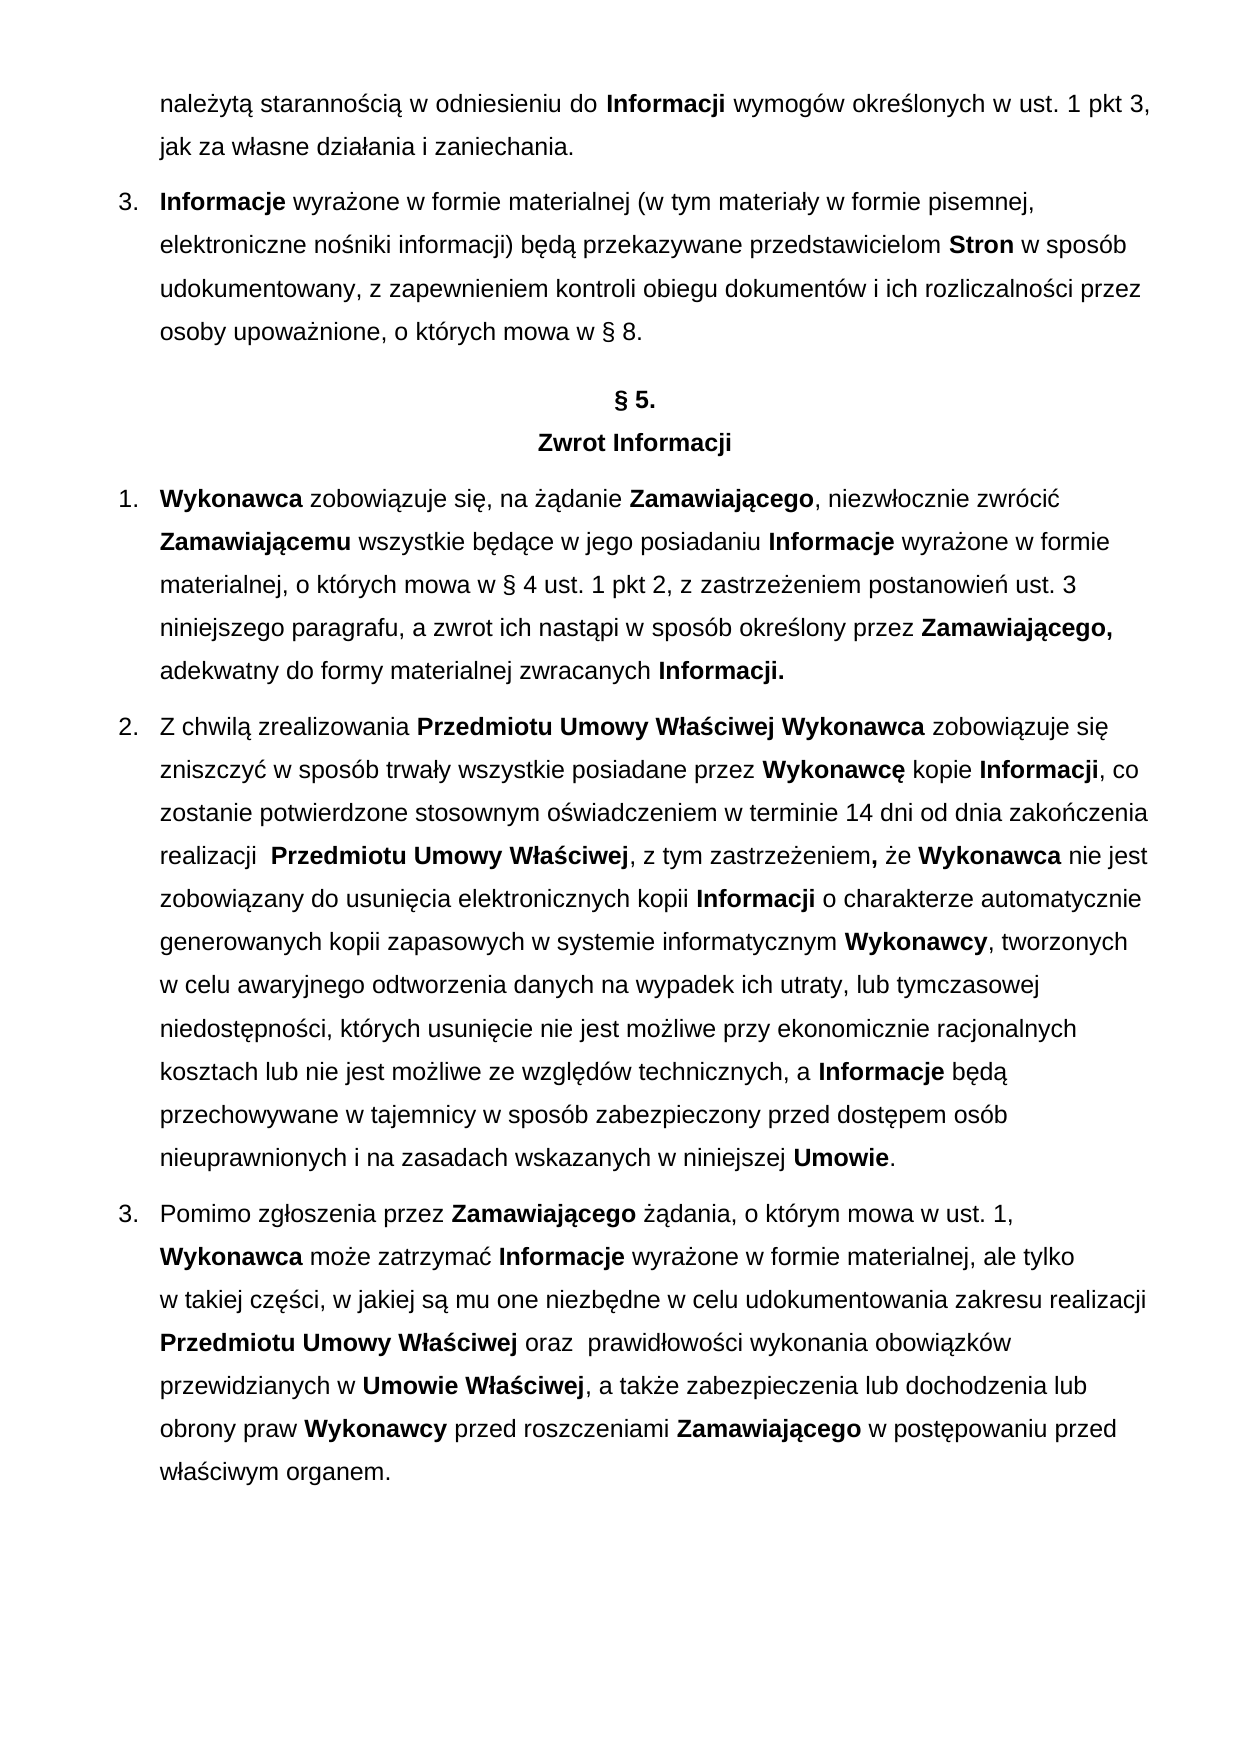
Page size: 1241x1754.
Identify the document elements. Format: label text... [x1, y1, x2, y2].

list Informacje wyrażone w formie materialnej (w tym materiały w formie pisemnej, elektroniczne nośniki informacji) będą przekazywane przedstawicielom Stron w sposób udokumentowany, z zapewnieniem kontroli obiegu dokumentów i ich rozliczalności przez osoby upoważnione, o których mowa w § 8. [118, 187, 1152, 346]
list Wykonawca zobowiązuje się, na żądanie Zamawiającego, niezwłocznie zwrócić Zamawiającemu wszystkie będące w jego posiadaniu Informacje wyrażone w formie materialnej, o których mowa w § 4 ust. 1 pkt 2, z zastrzeżeniem postanowień ust. 3 niniejszego paragrafu, a zwrot ich nastąpi w sposób określony przez Zamawiającego, adekwatny do formy materialnej zwracanych Informacji. [118, 484, 1152, 685]
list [118, 89, 1152, 161]
list Z chwilą zrealizowania Przedmiotu Umowy Właściwej Wykonawca zobowiązuje się zniszczyć w sposób trwały wszystkie posiadane przez Wykonawcę kopie Informacji, co zostanie potwierdzone stosownym oświadczeniem w terminie 14 dni od dnia zakończenia realizacji Przedmiotu Umowy Właściwej, z tym zastrzeżeniem, że Wykonawca nie jest zobowiązany do usunięcia elektronicznych kopii Informacji o charakterze automatycznie generowanych kopii zapasowych w systemie informatycznym Wykonawcy, tworzonych w celu awaryjnego odtworzenia danych na wypadek ich utraty, lub tymczasowej niedostępności, których usunięcie nie jest możliwe przy ekonomicznie racjonalnych kosztach lub nie jest możliwe ze względów technicznych, a Informacje będą przechowywane w tajemnicy w sposób zabezpieczony przed dostępem osób nieuprawnionych i na zasadach wskazanych w niniejszej Umowie. [118, 712, 1152, 1172]
list Pomimo zgłoszenia przez Zamawiającego żądania, o którym mowa w ust. 1, Wykonawca może zatrzymać Informacje wyrażone w formie materialnej, ale tylko w takiej części, w jakiej są mu one niezbędne w celu udokumentowania zakresu realizacji Przedmiotu Umowy Właściwej oraz prawidłowości wykonania obowiązków przewidzianych w Umowie Właściwej, a także zabezpieczenia lub dochodzenia lub obrony praw Wykonawcy przed roszczeniami Zamawiającego w postępowaniu przed właściwym organem. [118, 1199, 1152, 1486]
text § 5. Zwrot Informacji [118, 385, 1152, 457]
